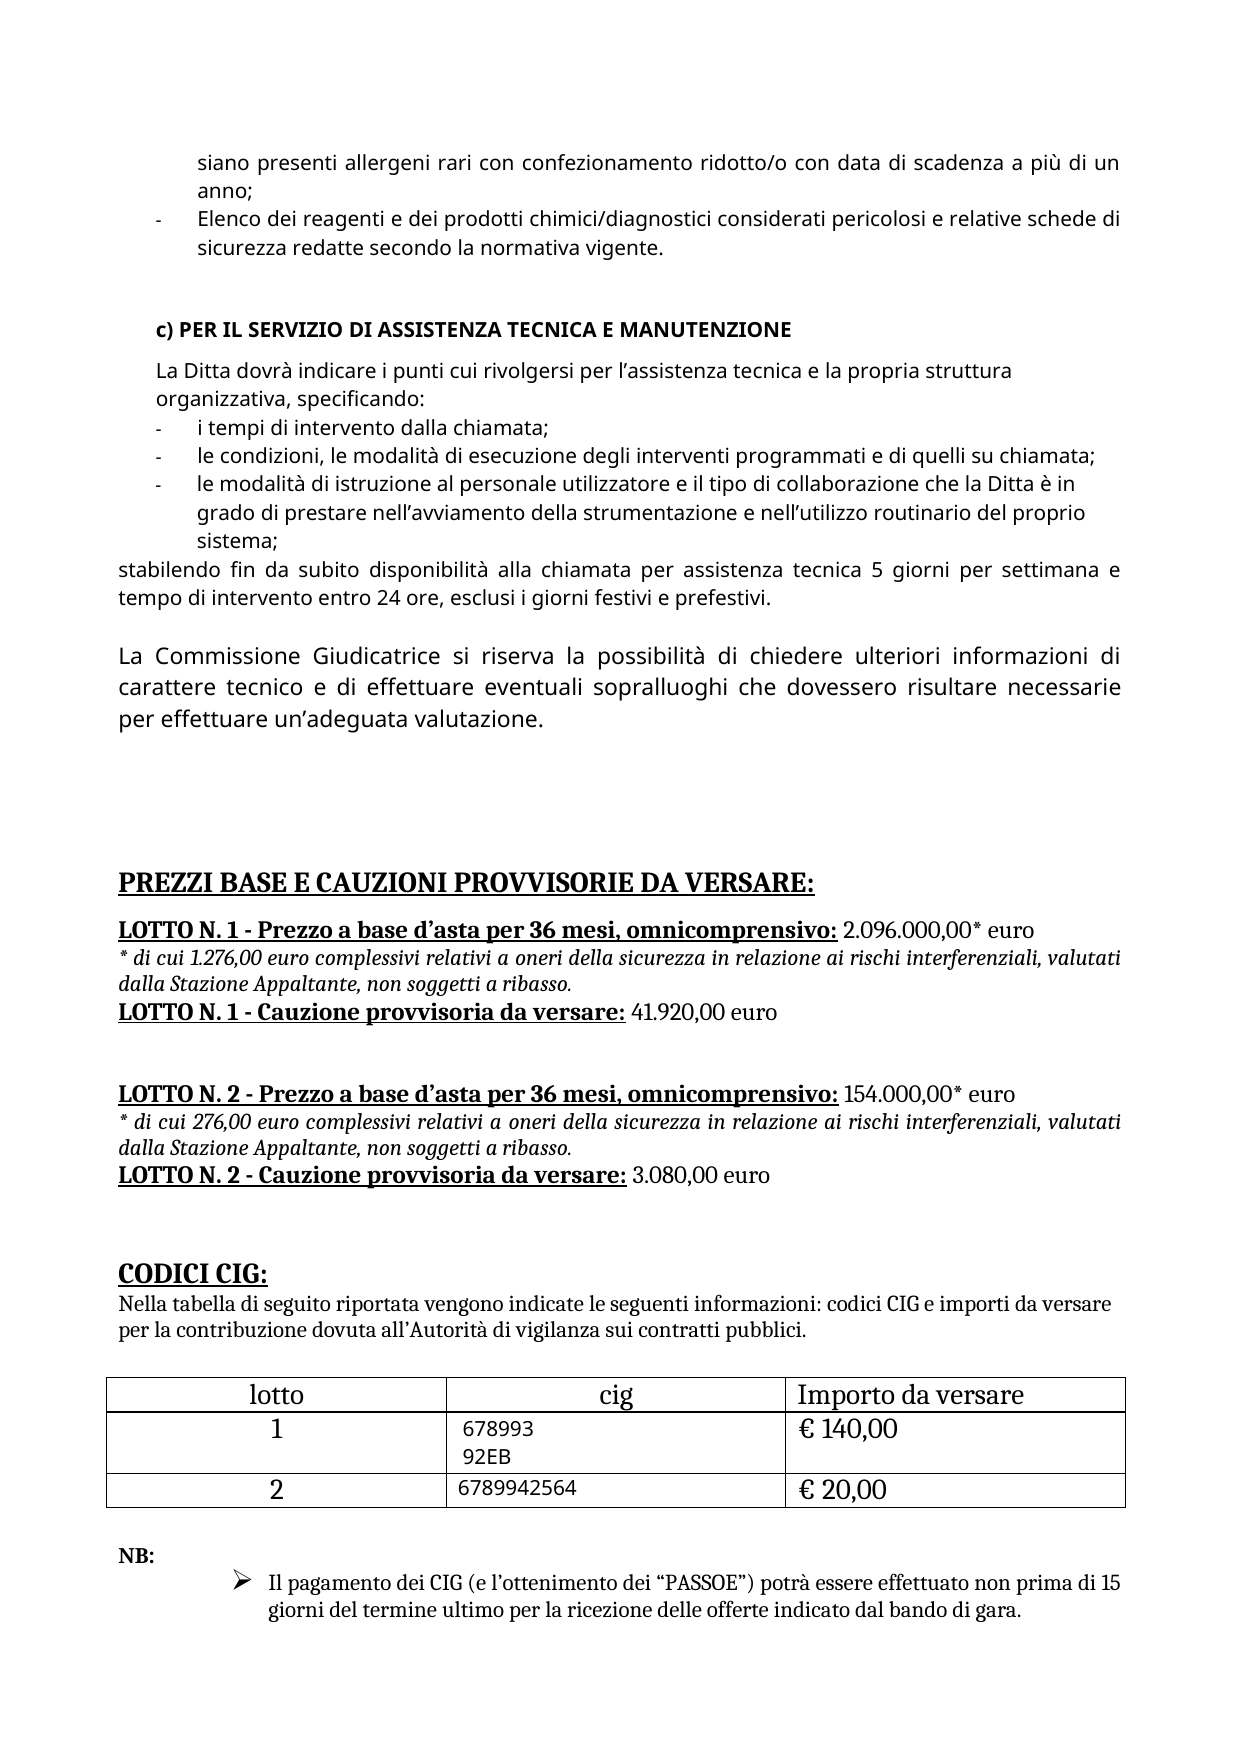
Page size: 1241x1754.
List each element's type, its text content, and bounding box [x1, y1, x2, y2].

list i tempi di intervento dalla chiamata; [156, 413, 1122, 441]
list Elenco dei reagenti e dei prodotti chimici/diagnostici considerati pericolosi e relative schede di sicurezza redatte secondo la normativa vigente. [156, 204, 1122, 261]
table_header cig [447, 1378, 785, 1411]
table_cell € 20,00 [786, 1474, 1125, 1507]
table_header lotto [107, 1378, 446, 1411]
table_cell [447, 1413, 785, 1472]
text * di cui 1.276,00 euro complessivi relativi a oneri della sicurezza in relazione ai rischi interferenziali, valutati dalla Stazione Appaltante, non soggetti a ribasso. [118, 945, 1122, 997]
text LOTTO N. 1 - Prezzo a base d’asta per 36 mesi, omnicomprensivo: 2.096.000,00* euro [118, 916, 1122, 945]
list La Commissione Giudicatrice si riserva la possibilità di chiedere ulteriori informazioni di carattere tecnico e di effettuare eventuali sopralluoghi che dovessero risultare necessarie per effettuare un’adeguata valutazione. [118, 640, 1122, 734]
list le modalità di istruzione al personale utilizzatore e il tipo di collaborazione che la Ditta è in grado di prestare nell’avviamento della strumentazione e nell’utilizzo routinario del proprio sistema; [155, 469, 1122, 555]
table_cell 2 [107, 1474, 446, 1507]
text LOTTO N. 1 - Cauzione provvisoria da versare: 41.920,00 euro [118, 997, 1122, 1026]
text LOTTO N. 2 - Prezzo a base d’asta per 36 mesi, omnicomprensivo: 154.000,00* euro [118, 1080, 1122, 1108]
text Nella tabella di seguito riportata vengono indicate le seguenti informazioni: codici CIG e importi da versare per la contribuzione dovuta all’Autorità di vigilanza sui contratti pubblici. [118, 1291, 1122, 1343]
text c) PER IL SERVIZIO DI ASSISTENZA TECNICA E MANUTENZIONE [156, 315, 1122, 343]
text CODICI CIG: [118, 1257, 1122, 1291]
text stabilendo fin da subito disponibilità alla chiamata per assistenza tecnica 5 giorni per settimana e tempo di intervento entro 24 ore, esclusi i giorni festivi e prefestivi. [118, 555, 1122, 612]
text La Ditta dovrà indicare i punti cui rivolgersi per l’assistenza tecnica e la propria struttura organizzativa, specificando: [156, 356, 1122, 413]
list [156, 148, 1122, 204]
table_cell 6789942564 [447, 1474, 785, 1507]
list Il pagamento dei CIG (e l’ottenimento dei “PASSOE”) potrà essere effettuato non prima di 15 giorni del termine ultimo per la ricezione delle offerte indicato dal bando di gara. [231, 1570, 1122, 1623]
text NB: [118, 1542, 1122, 1570]
table_cell € 140,00 [786, 1413, 1125, 1472]
list le condizioni, le modalità di esecuzione degli interventi programmati e di quelli su chiamata; [156, 441, 1122, 469]
text * di cui 276,00 euro complessivi relativi a oneri della sicurezza in relazione ai rischi interferenziali, valutati dalla Stazione Appaltante, non soggetti a ribasso. [118, 1108, 1122, 1161]
table_cell 1 [107, 1413, 446, 1472]
text PREZZI BASE E CAUZIONI PROVVISORIE DA VERSARE: [118, 866, 1122, 899]
text LOTTO N. 2 - Cauzione provvisoria da versare: 3.080,00 euro [118, 1161, 1122, 1190]
table_header Importo da versare [786, 1378, 1125, 1411]
